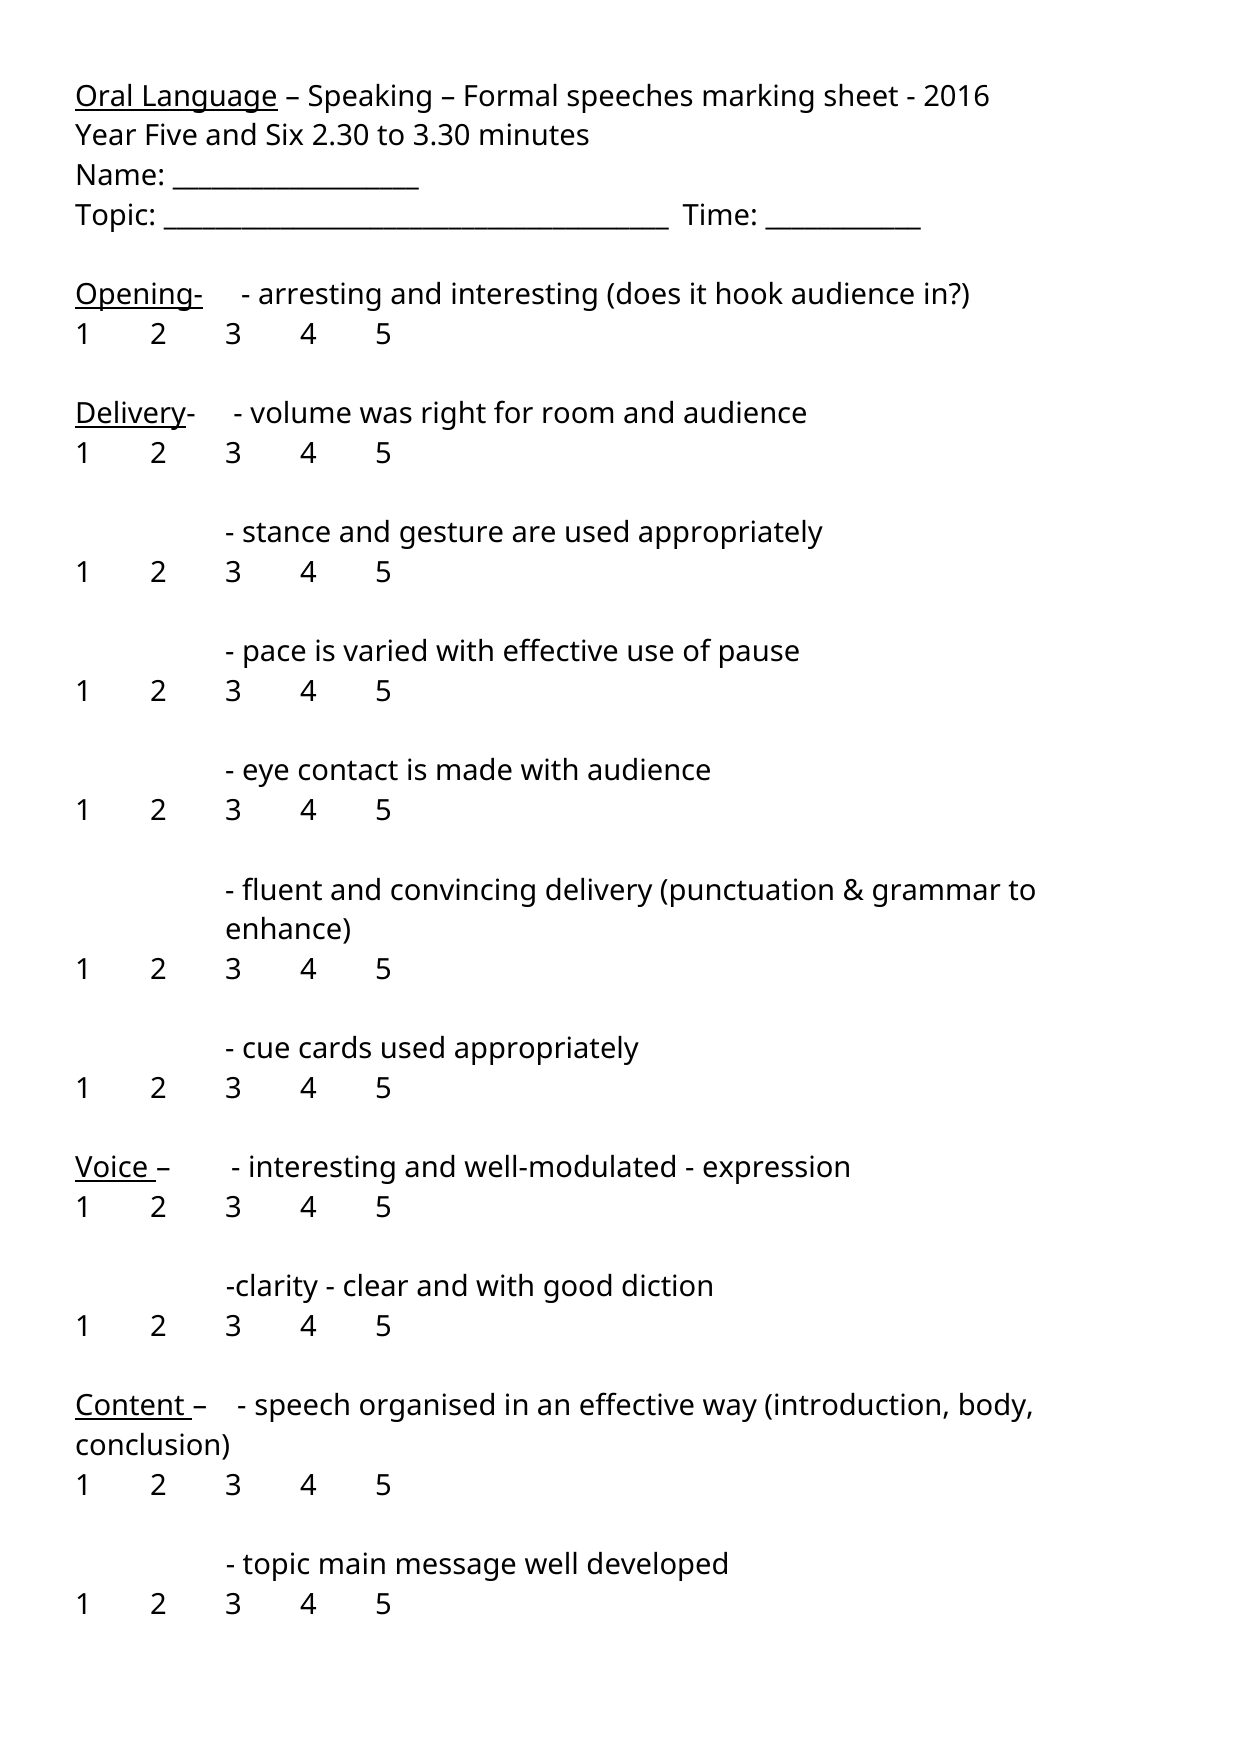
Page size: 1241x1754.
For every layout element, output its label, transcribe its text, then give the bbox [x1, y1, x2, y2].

text - topic main message well developed [150, 1543, 1165, 1583]
text 1 2 3 4 5 [75, 789, 1165, 829]
text - cue cards used appropriately [225, 1027, 1165, 1067]
text Opening- - arresting and interesting (does it hook audience in?) [75, 273, 1165, 313]
text - fluent and convincing delivery (punctuation & grammar to enhance) [225, 869, 1165, 948]
text Delivery- - volume was right for room and audience [75, 392, 1165, 432]
text 1 2 3 4 5 [75, 948, 1165, 988]
text 1 2 3 4 5 [75, 1464, 1165, 1504]
text -clarity - clear and with good diction [150, 1266, 1165, 1305]
text 1 2 3 4 5 [75, 670, 1165, 710]
text 1 2 3 4 5 [75, 313, 1165, 353]
text - eye contact is made with audience [75, 750, 1165, 789]
text 1 2 3 4 5 [75, 432, 1165, 472]
text Voice – - interesting and well-modulated - expression [75, 1147, 1165, 1186]
text - pace is varied with effective use of pause [75, 631, 1165, 670]
text 1 2 3 4 5 [75, 1067, 1165, 1107]
text Topic: _______________________________________ Time: ____________ [75, 194, 1165, 234]
text 1 2 3 4 5 [75, 1186, 1165, 1226]
text Year Five and Six 2.30 to 3.30 minutes [75, 115, 1165, 154]
text 1 2 3 4 5 [75, 1583, 1165, 1623]
text Oral Language – Speaking – Formal speeches marking sheet - 2016 [75, 75, 1165, 115]
text Content – - speech organised in an effective way (introduction, body, conclusion) [75, 1385, 1165, 1464]
text Name: ___________________ [75, 154, 1165, 194]
text 1 2 3 4 5 [75, 1305, 1165, 1345]
text 1 2 3 4 5 [75, 551, 1165, 591]
text - stance and gesture are used appropriately [225, 512, 1165, 551]
